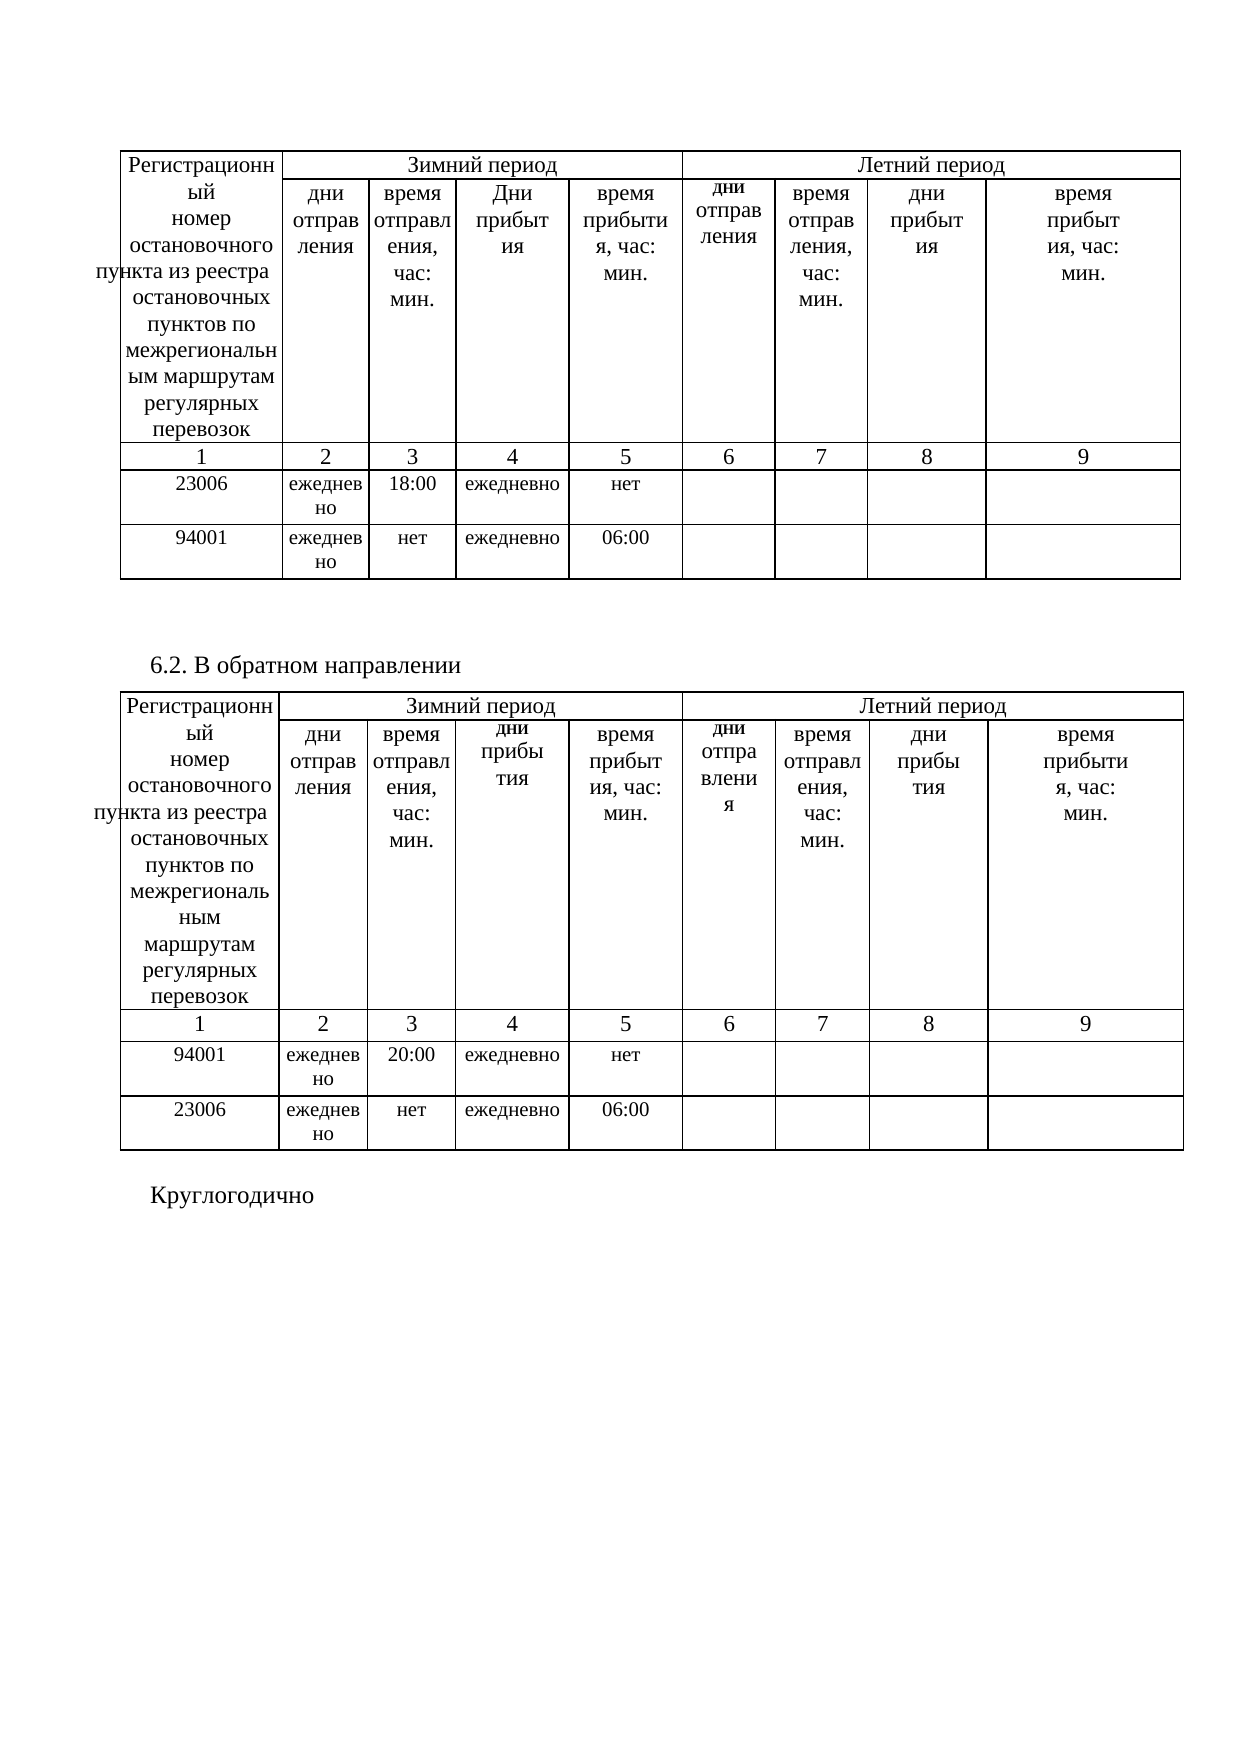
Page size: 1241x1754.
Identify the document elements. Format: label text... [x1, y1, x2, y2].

table_cell [776, 1042, 869, 1095]
table_cell [989, 1097, 1183, 1149]
table_cell 06:00 [570, 525, 682, 578]
table_cell нет [570, 471, 682, 524]
table_cell ДНИ отправ ления [683, 180, 774, 441]
table_cell время отправл ения, час: мин. [776, 721, 869, 1009]
table_cell ежедневно [280, 1042, 367, 1095]
table_cell [987, 525, 1180, 578]
table_cell время отправл ения, час: мин. [370, 180, 455, 441]
table_cell дни прибыт ия [868, 180, 985, 441]
table_cell ежедневно [457, 471, 568, 524]
table_header Зимний период [280, 693, 682, 719]
table_cell ДНИ прибы тия [456, 721, 568, 1009]
text 6.2. В обратном направлении [150, 650, 1090, 678]
table_cell Дни прибыт ия [457, 180, 568, 441]
table_cell время прибыт ия, час: мин. [570, 721, 682, 1009]
table_header Регистрационный номер остановочного пункта из реестра остановочных пунктов по межрегиональным маршрутам регулярных перевозок [121, 152, 282, 441]
table_cell время прибыт ия, час: мин. [987, 180, 1180, 441]
table_cell 1 [121, 443, 282, 469]
table_cell время прибыти я, час: мин. [570, 180, 682, 441]
table_cell [776, 1097, 869, 1149]
table_cell 7 [776, 443, 867, 469]
table_cell 8 [868, 443, 985, 469]
table_header Летний период [683, 693, 1183, 719]
table_cell [870, 1097, 987, 1149]
table_cell [868, 525, 985, 578]
table_cell 9 [987, 443, 1180, 469]
table_cell ежедневно [283, 471, 368, 524]
table_cell ежедневно [456, 1042, 568, 1095]
table_cell время прибыти я, час: мин. [989, 721, 1183, 1009]
table_cell 18:00 [370, 471, 455, 524]
table_cell 5 [570, 443, 682, 469]
table_cell дни отправ ления [283, 180, 368, 441]
table_cell 7 [776, 1010, 869, 1041]
table_cell 3 [370, 443, 455, 469]
table_cell [989, 1042, 1183, 1095]
table_cell 6 [683, 443, 774, 469]
table_cell время отправ ления, час: мин. [776, 180, 867, 441]
table_cell 5 [570, 1010, 682, 1041]
table_cell [683, 525, 774, 578]
table_cell 94001 [121, 1042, 278, 1095]
table_cell [683, 1042, 775, 1095]
table_cell 8 [870, 1010, 987, 1041]
table_cell ежедневно [283, 525, 368, 578]
table_cell [776, 525, 867, 578]
table_header Зимний период [283, 152, 682, 178]
table_cell ежедневно [456, 1097, 568, 1149]
table_cell 20:00 [368, 1042, 455, 1095]
table_cell 9 [989, 1010, 1183, 1041]
table_cell 4 [457, 443, 568, 469]
table_cell 3 [368, 1010, 455, 1041]
table_cell время отправл ения, час: мин. [368, 721, 455, 1009]
table_cell 6 [683, 1010, 775, 1041]
table_cell нет [368, 1097, 455, 1149]
table_cell нет [370, 525, 455, 578]
table_cell ежедневно [457, 525, 568, 578]
table_cell дни прибы тия [870, 721, 987, 1009]
text Круглогодично [150, 1180, 1090, 1208]
table_cell дни отправ ления [280, 721, 367, 1009]
table_cell 23006 [121, 471, 282, 524]
table_header Регистрационный номер остановочного пункта из реестра остановочных пунктов по межрегиональным маршрутам регулярных перевозок [121, 693, 278, 1009]
table_cell [683, 471, 774, 524]
table_cell ДНИ отпра влени я [683, 721, 775, 1009]
table_cell ежедневно [280, 1097, 367, 1149]
table_cell нет [570, 1042, 682, 1095]
table_cell 2 [283, 443, 368, 469]
table_cell 23006 [121, 1097, 278, 1149]
table_cell [776, 471, 867, 524]
table_cell [868, 471, 985, 524]
table_cell [987, 471, 1180, 524]
table_cell 4 [456, 1010, 568, 1041]
table_cell 2 [280, 1010, 367, 1041]
table_cell 1 [121, 1010, 278, 1041]
table_cell [870, 1042, 987, 1095]
table_cell 94001 [121, 525, 282, 578]
table_header Летний период [683, 152, 1180, 178]
table_cell [683, 1097, 775, 1149]
table_cell 06:00 [570, 1097, 682, 1149]
